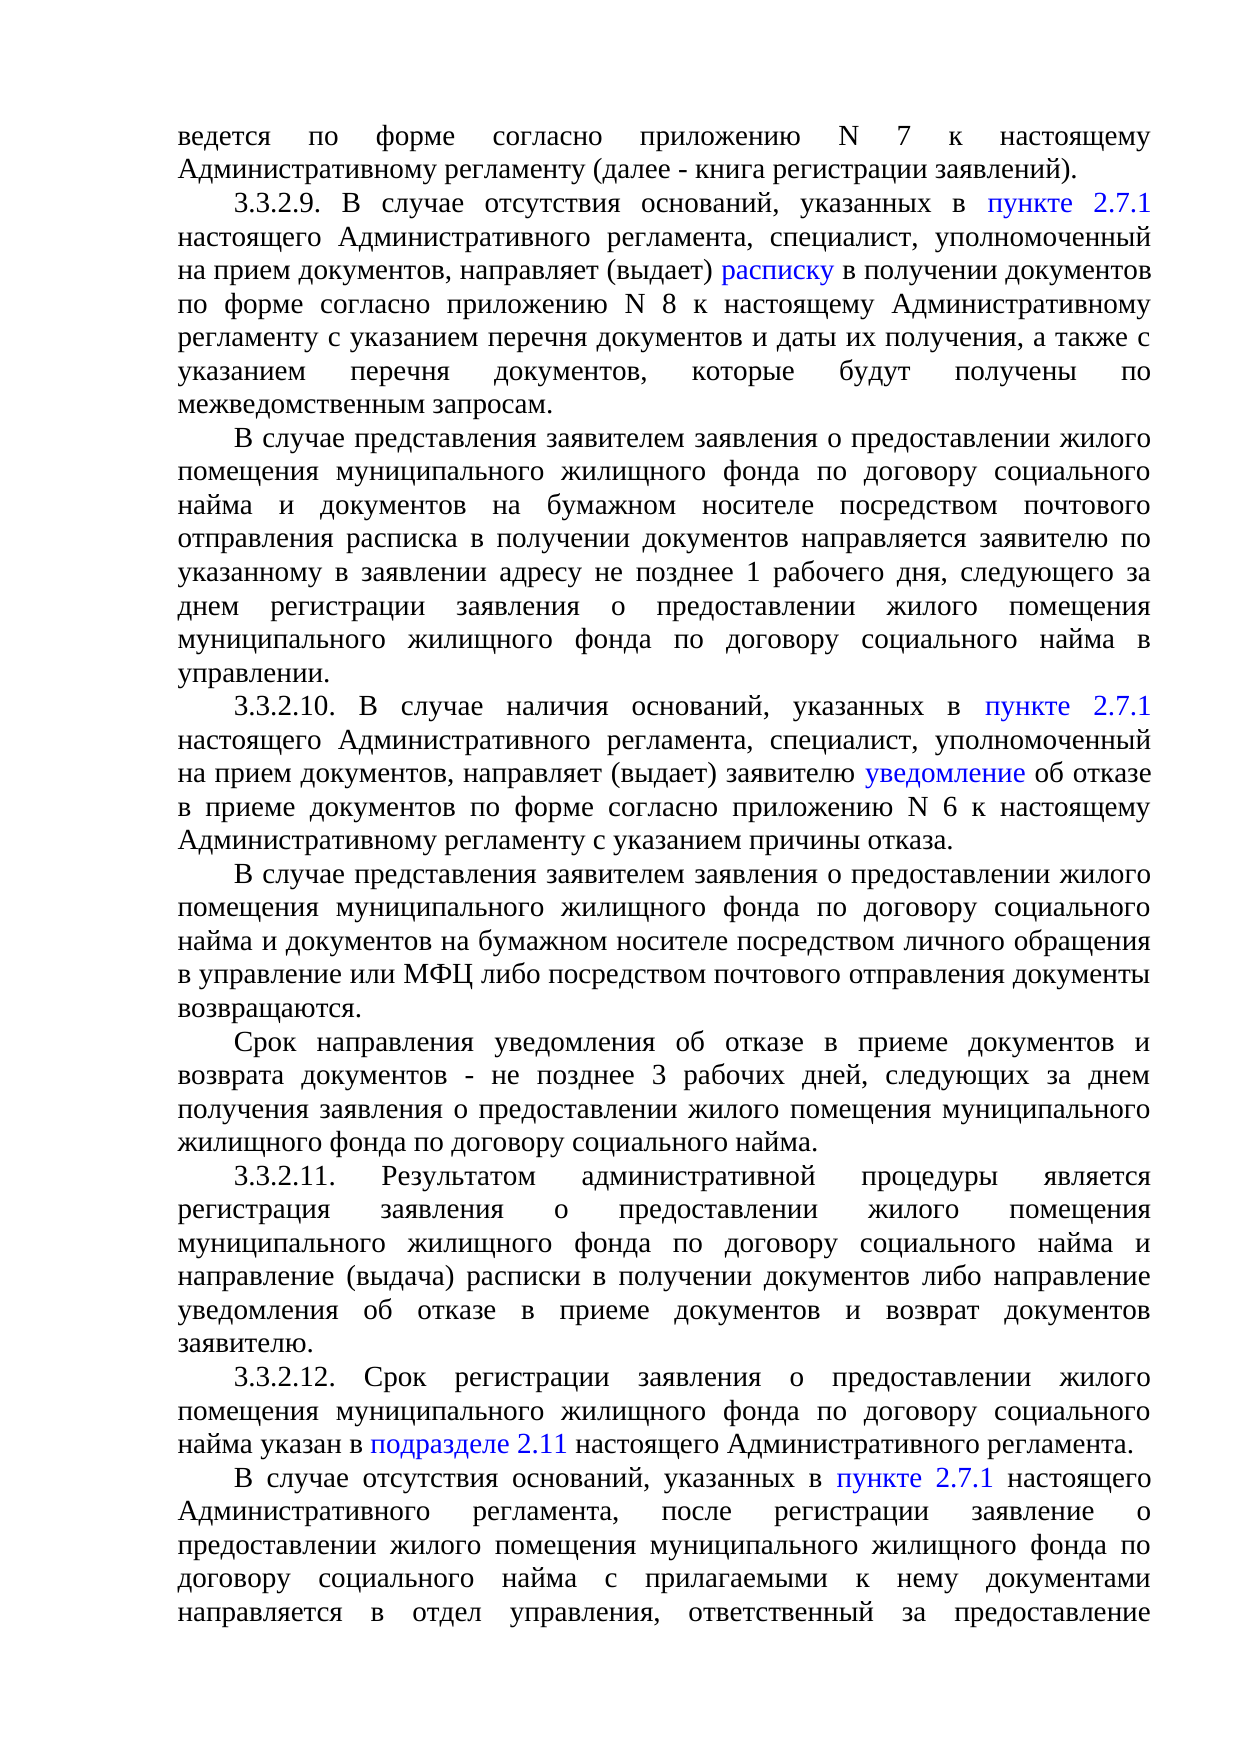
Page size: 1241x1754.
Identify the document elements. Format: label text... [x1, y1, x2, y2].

text 3.3.2.10. В случае наличия оснований, указанных в пункте 2.7.1 настоящего Административного регламента, специалист, уполномоченный на прием документов, направляет (выдает) заявителю уведомление об отказе в приеме документов по форме согласно приложению N 6 к настоящему Административному регламенту с указанием причины отказа. [177, 688, 1152, 856]
text 3.3.2.11. Результатом административной процедуры является регистрация заявления о предоставлении жилого помещения муниципального жилищного фонда по договору социального найма и направление (выдача) расписки в получении документов либо направление уведомления об отказе в приеме документов и возврат документов заявителю. [177, 1158, 1152, 1359]
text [177, 1460, 1152, 1627]
text 3.3.2.9. В случае отсутствия оснований, указанных в пункте 2.7.1 настоящего Административного регламента, специалист, уполномоченный на прием документов, направляет (выдает) расписку в получении документов по форме согласно приложению N 8 к настоящему Административному регламенту с указанием перечня документов и даты их получения, а также с указанием перечня документов, которые будут получены по межведомственным запросам. [177, 185, 1152, 420]
text Срок направления уведомления об отказе в приеме документов и возврата документов - не позднее 3 рабочих дней, следующих за днем получения заявления о предоставлении жилого помещения муниципального жилищного фонда по договору социального найма. [177, 1024, 1152, 1158]
text В случае представления заявителем заявления о предоставлении жилого помещения муниципального жилищного фонда по договору социального найма и документов на бумажном носителе посредством почтового отправления расписка в получении документов направляется заявителю по указанному в заявлении адресу не позднее 1 рабочего дня, следующего за днем регистрации заявления о предоставлении жилого помещения муниципального жилищного фонда по договору социального найма в управлении. [177, 420, 1152, 688]
text В случае представления заявителем заявления о предоставлении жилого помещения муниципального жилищного фонда по договору социального найма и документов на бумажном носителе посредством личного обращения в управление или МФЦ либо посредством почтового отправления документы возвращаются. [177, 856, 1152, 1024]
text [177, 118, 1152, 185]
text 3.3.2.12. Срок регистрации заявления о предоставлении жилого помещения муниципального жилищного фонда по договору социального найма указан в подразделе 2.11 настоящего Административного регламента. [177, 1359, 1152, 1460]
